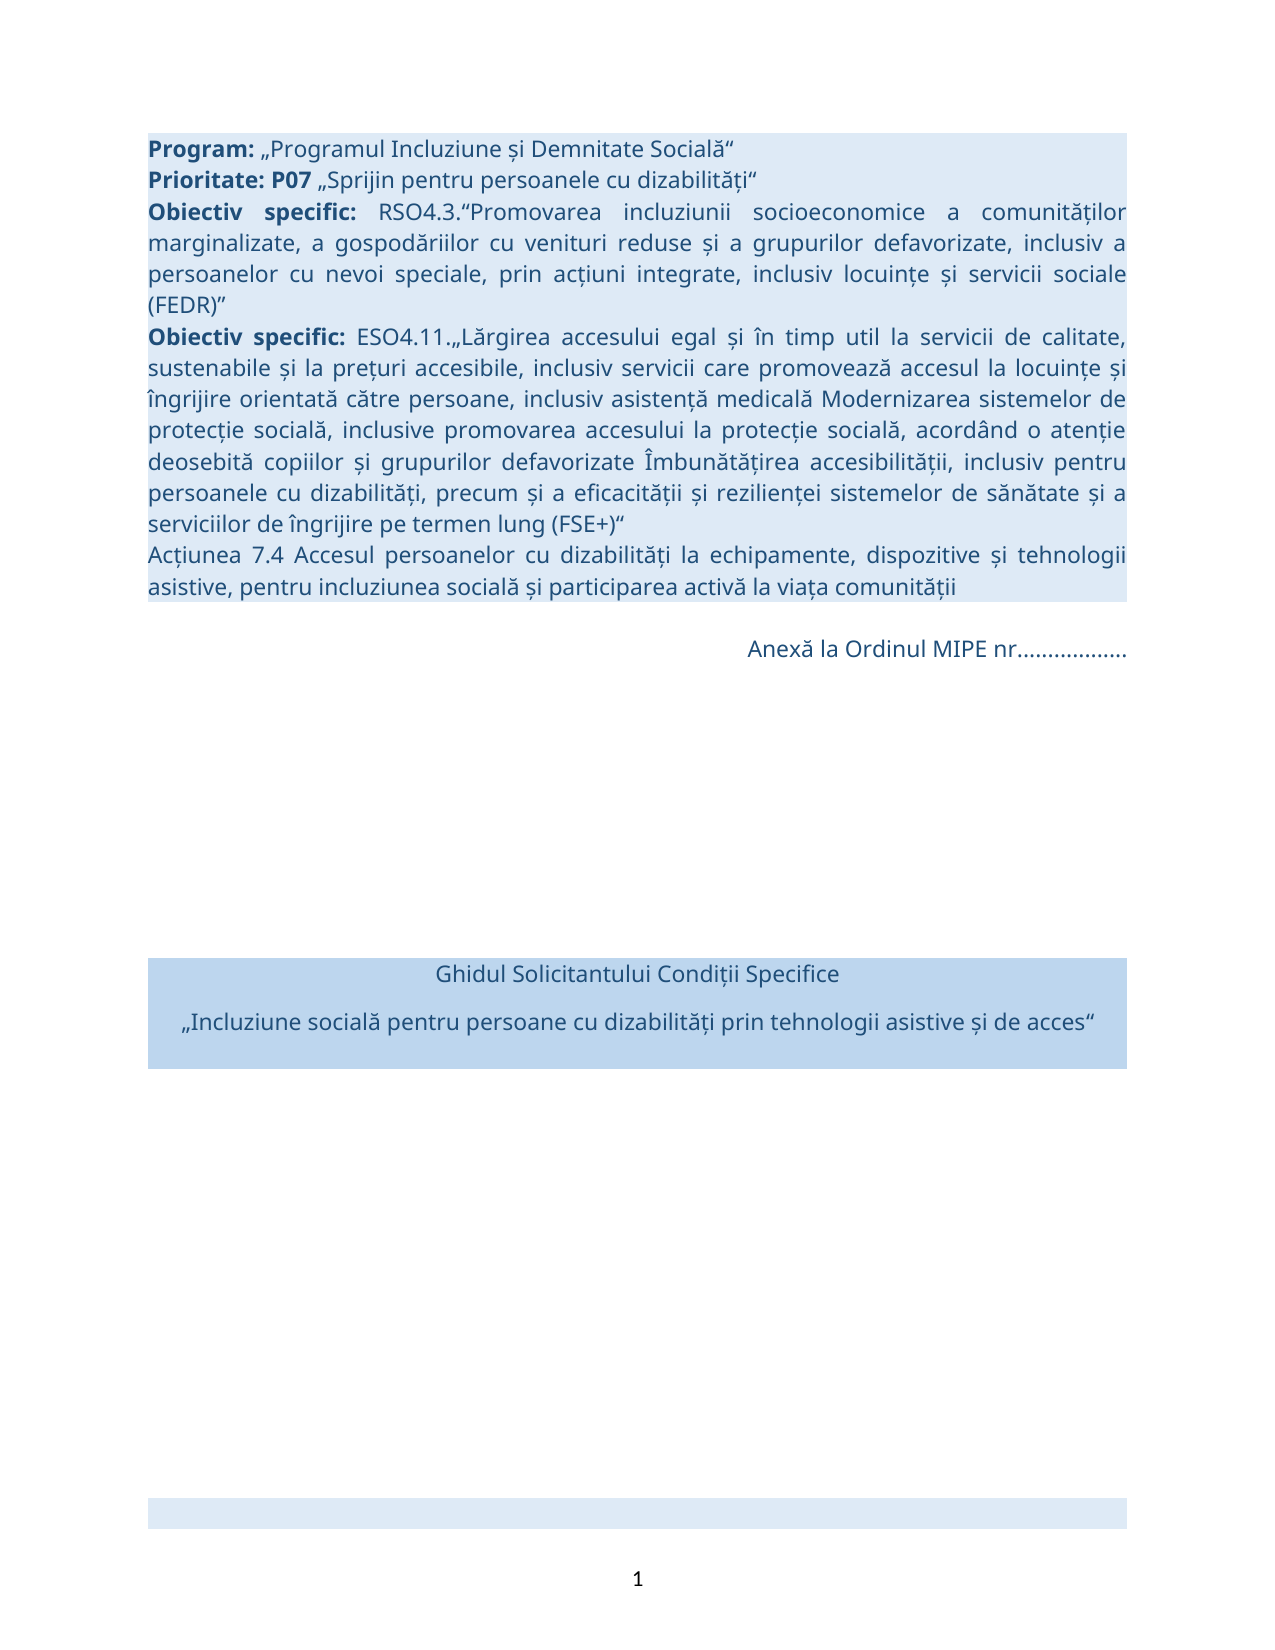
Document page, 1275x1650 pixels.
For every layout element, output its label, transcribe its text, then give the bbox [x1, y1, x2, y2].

text Obiectiv specific: RSO4.3.“Promovarea incluziunii socioeconomice a comunităților marginalizate, a gospodăriilor cu venituri reduse și a grupurilor defavorizate, inclusiv a persoanelor cu nevoi speciale, prin acțiuni integrate, inclusiv locuințe și servicii sociale (FEDR)” [148, 195, 1127, 320]
text Program: „Programul Incluziune și Demnitate Socială“ [148, 133, 1127, 164]
text Acțiunea 7.4 Accesul persoanelor cu dizabilități la echipamente, dispozitive și tehnologii asistive, pentru incluziunea socială și participarea activă la viața comunității [148, 539, 1127, 602]
text Ghidul Solicitantului Condiții Specifice [148, 958, 1127, 989]
text „Incluziune socială pentru persoane cu dizabilități prin tehnologii asistive și de acces“ [148, 1006, 1127, 1038]
text Prioritate: P07 „Sprijin pentru persoanele cu dizabilități“ [148, 164, 1127, 195]
text Anexă la Ordinul MIPE nr.................. [148, 633, 1127, 664]
text Obiectiv specific: ESO4.11.„Lărgirea accesului egal și în timp util la servicii de calitate, sustenabile și la prețuri accesibile, inclusiv servicii care promovează accesul la locuințe și îngrijire orientată către persoane, inclusiv asistență medicală Modernizarea sistemelor de protecție socială, inclusive promovarea accesului la protecție socială, acordând o atenție deosebită copiilor și grupurilor defavorizate Îmbunătățirea accesibilității, inclusiv pentru persoanele cu dizabilități, precum și a eficacității și rezilienței sistemelor de sănătate și a serviciilor de îngrijire pe termen lung (FSE+)“ [148, 320, 1127, 539]
